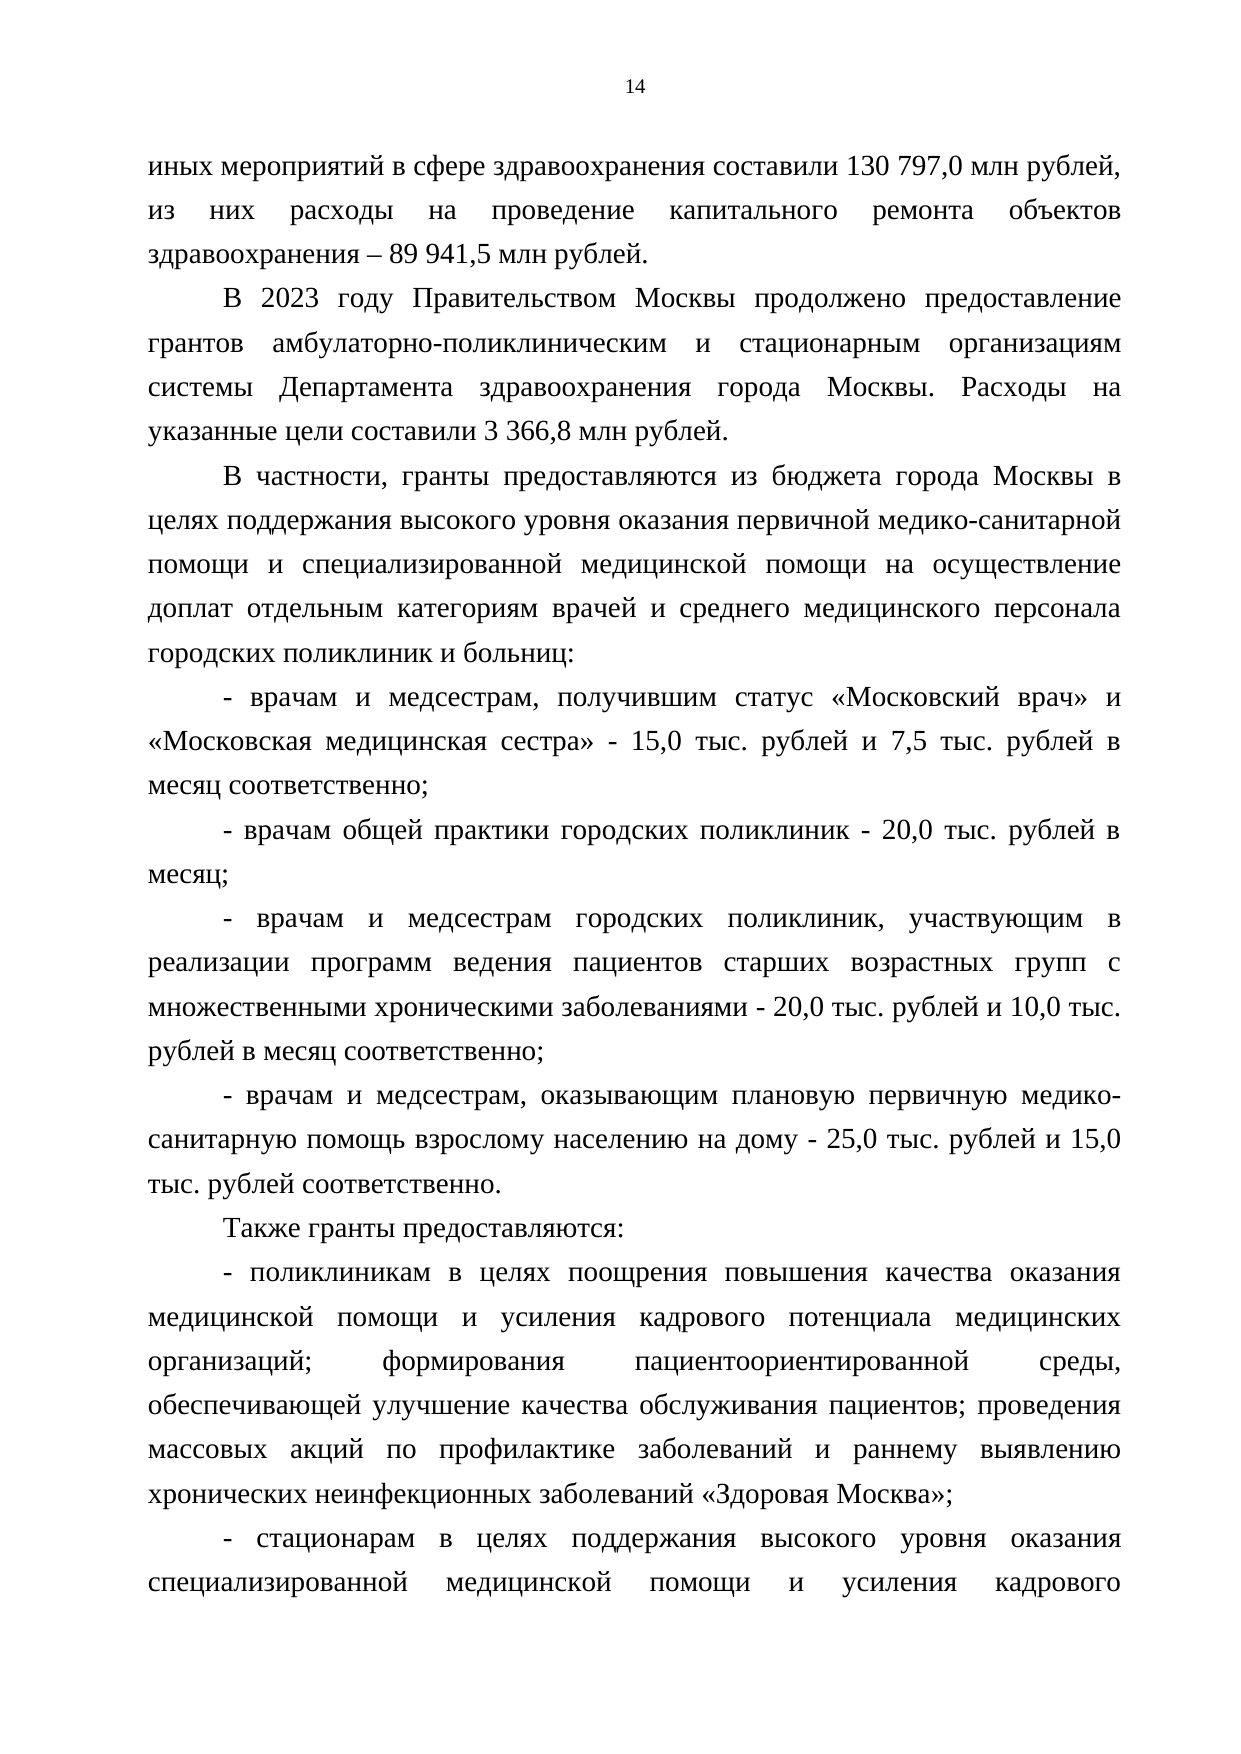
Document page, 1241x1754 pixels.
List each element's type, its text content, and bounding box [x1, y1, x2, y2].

text - врачам общей практики городских поликлиник - 20,0 тыс. рублей в месяц; [148, 812, 1122, 889]
text В частности, гранты предоставляются из бюджета города Москвы в целях поддержания высокого уровня оказания первичной медико-санитарной помощи и специализированной медицинской помощи на осуществление доплат отдельным категориям врачей и среднего медицинского персонала городских поликлиник и больниц: [148, 458, 1122, 668]
text - врачам и медсестрам, получившим статус «Московский врач» и «Московская медицинская сестра» - 15,0 тыс. рублей и 7,5 тыс. рублей в месяц соответственно; [148, 679, 1122, 801]
text - врачам и медсестрам, оказывающим плановую первичную медико-санитарную помощь взрослому населению на дому - 25,0 тыс. рублей и 15,0 тыс. рублей соответственно. [148, 1077, 1122, 1199]
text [148, 1520, 1122, 1598]
text - врачам и медсестрам городских поликлиник, участвующим в реализации программ ведения пациентов старших возрастных групп с множественными хроническими заболеваниями - 20,0 тыс. рублей и 10,0 тыс. рублей в месяц соответственно; [148, 900, 1122, 1067]
text В 2023 году Правительством Москвы продолжено предоставление грантов амбулаторно-поликлиническим и стационарным организациям системы Департамента здравоохранения города Москвы. Расходы на указанные цели составили 3 366,8 млн рублей. [148, 281, 1122, 447]
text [148, 148, 1122, 270]
text Также гранты предоставляются: [148, 1210, 1122, 1244]
text - поликлиникам в целях поощрения повышения качества оказания медицинской помощи и усиления кадрового потенциала медицинских организаций; формирования пациентоориентированной среды, обеспечивающей улучшение качества обслуживания пациентов; проведения массовых акций по профилактике заболеваний и раннему выявлению хронических неинфекционных заболеваний «Здоровая Москва»; [148, 1254, 1122, 1509]
